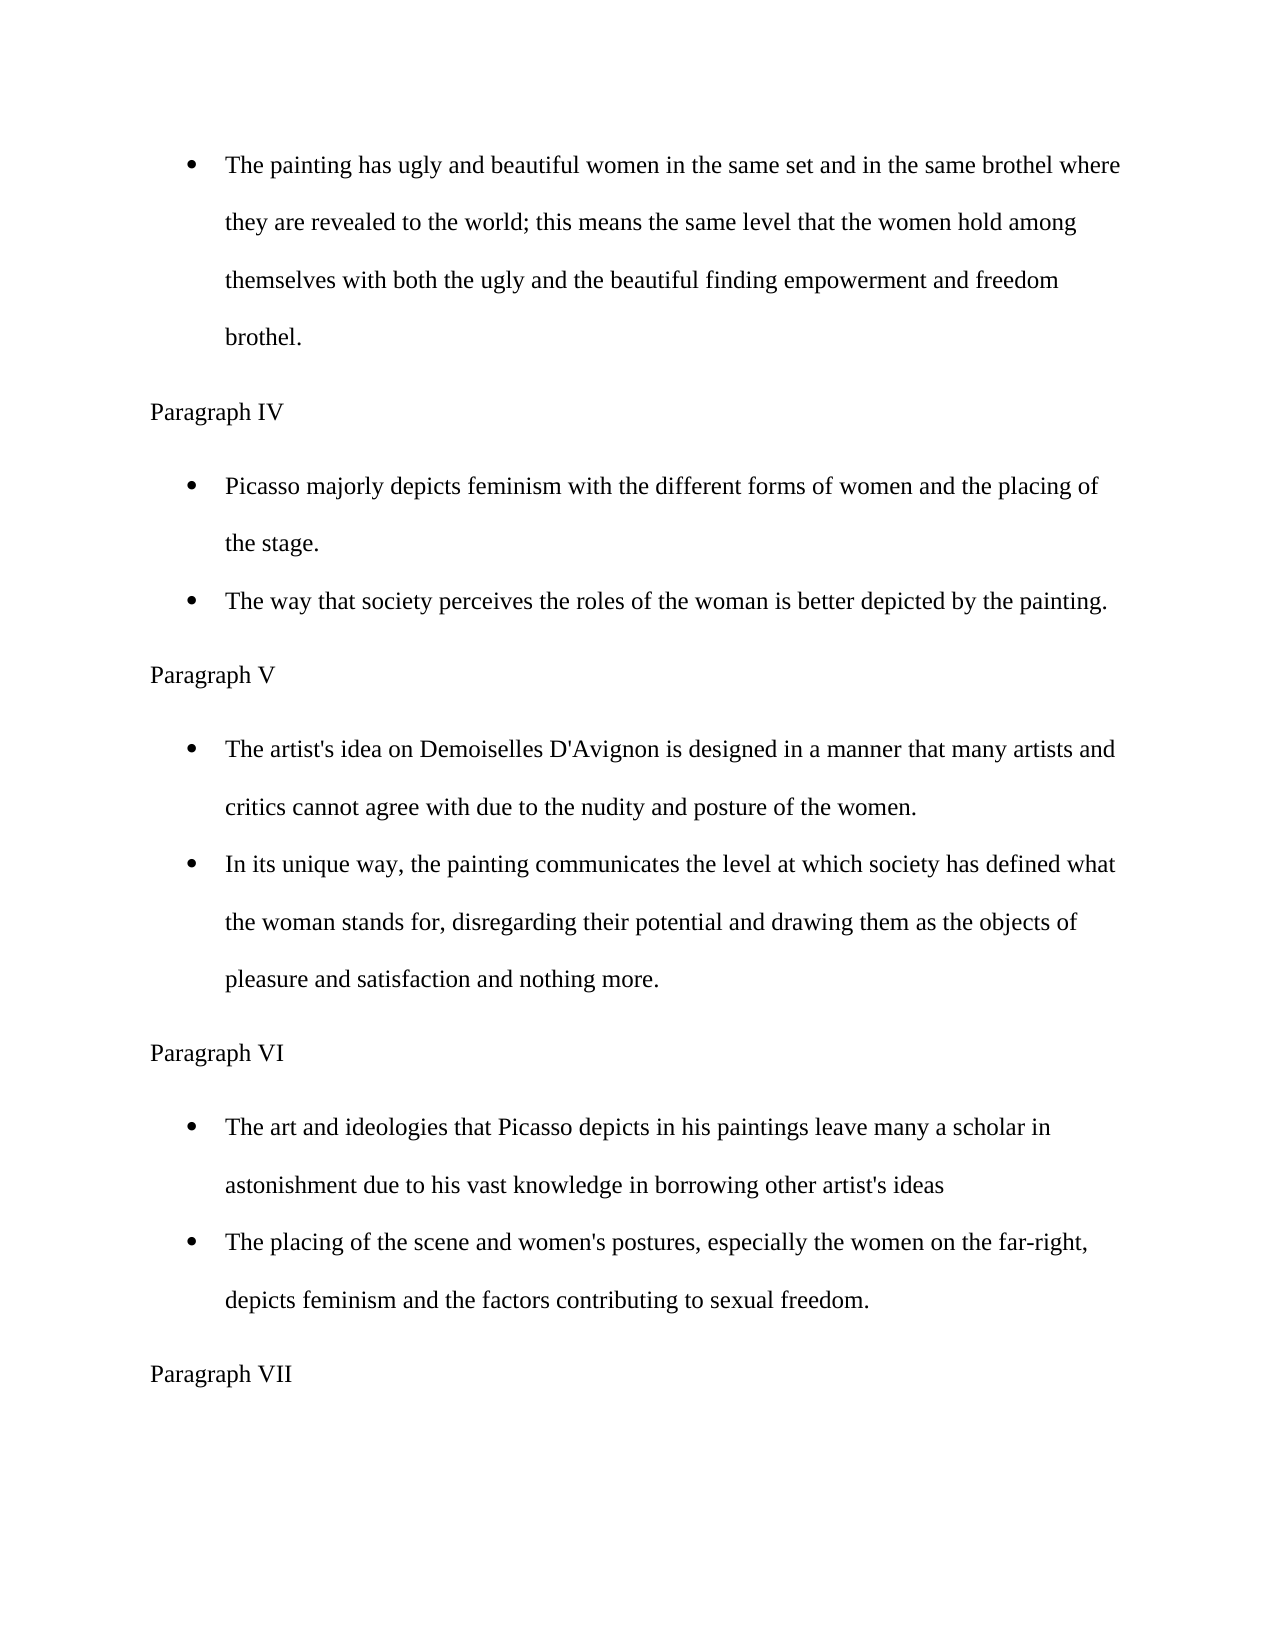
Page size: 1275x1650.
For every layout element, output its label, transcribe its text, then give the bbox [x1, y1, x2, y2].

list The art and ideologies that Picasso depicts in his paintings leave many a scholar in astonishment due to his vast knowledge in borrowing other artist's ideas [187, 1112, 1125, 1199]
list The painting has ugly and beautiful women in the same set and in the same brothel where they are revealed to the world; this means the same level that the women hold among themselves with both the ugly and the beautiful finding empowerment and freedom brothel. [187, 150, 1125, 351]
list In its unique way, the painting communicates the level at which society has defined what the woman stands for, disregarding their potential and drawing them as the objects of pleasure and satisfaction and nothing more. [187, 849, 1125, 993]
list The way that society perceives the roles of the woman is better depicted by the painting. [187, 586, 1125, 614]
text Paragraph V [150, 660, 1125, 689]
text Paragraph VII [150, 1359, 1125, 1388]
list Picasso majorly depicts feminism with the different forms of women and the placing of the stage. [187, 471, 1125, 557]
list The artist's idea on Demoiselles D'Avignon is designed in a manner that many artists and critics cannot agree with due to the nudity and posture of the women. [187, 734, 1125, 820]
text Paragraph VI [150, 1038, 1125, 1067]
text Paragraph IV [150, 397, 1125, 425]
list The placing of the scene and women's postures, especially the women on the far-right, depicts feminism and the factors contributing to sexual freedom. [187, 1227, 1125, 1314]
